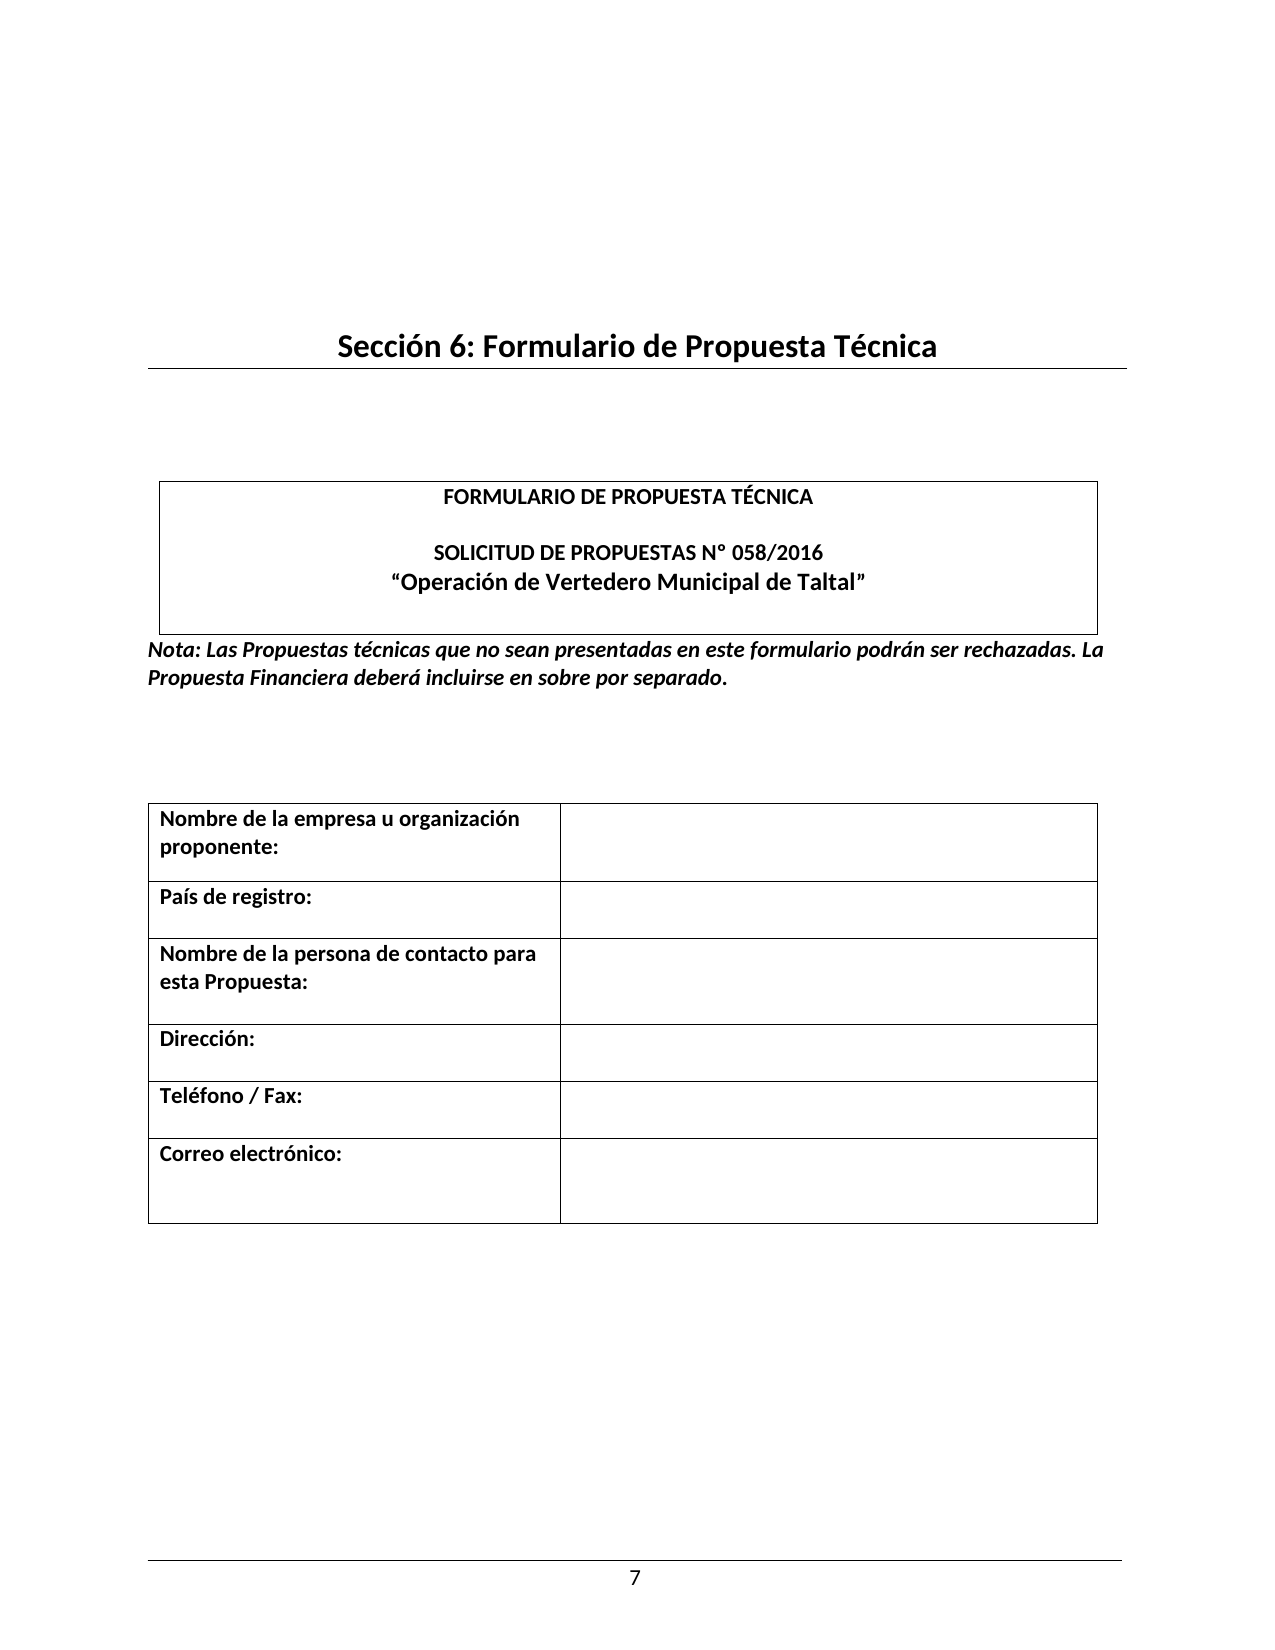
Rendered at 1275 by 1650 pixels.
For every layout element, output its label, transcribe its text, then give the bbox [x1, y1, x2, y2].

table_cell [561, 882, 1097, 938]
text Nota: Las Propuestas técnicas que no sean presentadas en este formulario podrán ser rechazadas. La Propuesta Financiera deberá incluirse en sobre por separado. [148, 635, 1127, 691]
table_cell [561, 1139, 1097, 1223]
table_header [561, 804, 1097, 881]
table_cell [561, 1082, 1097, 1138]
subtitle Sección 6: Formulario de Propuesta Técnica [148, 325, 1127, 368]
table_cell Dirección: [149, 1025, 560, 1081]
table_header Nombre de la empresa u organización proponente: [149, 804, 560, 881]
table_cell [561, 939, 1097, 1023]
table_cell Nombre de la persona de contacto para esta Propuesta: [149, 939, 560, 1023]
table_cell País de registro: [149, 882, 560, 938]
table_cell Teléfono / Fax: [149, 1082, 560, 1138]
table_cell [561, 1025, 1097, 1081]
table_cell Correo electrónico: [149, 1139, 560, 1223]
table_header FORMULARIO DE PROPUESTA TÉCNICA SOLICITUD DE PROPUESTAS Nº 058/2016 “Operación de Vertedero Municipal de Taltal” [160, 482, 1097, 634]
